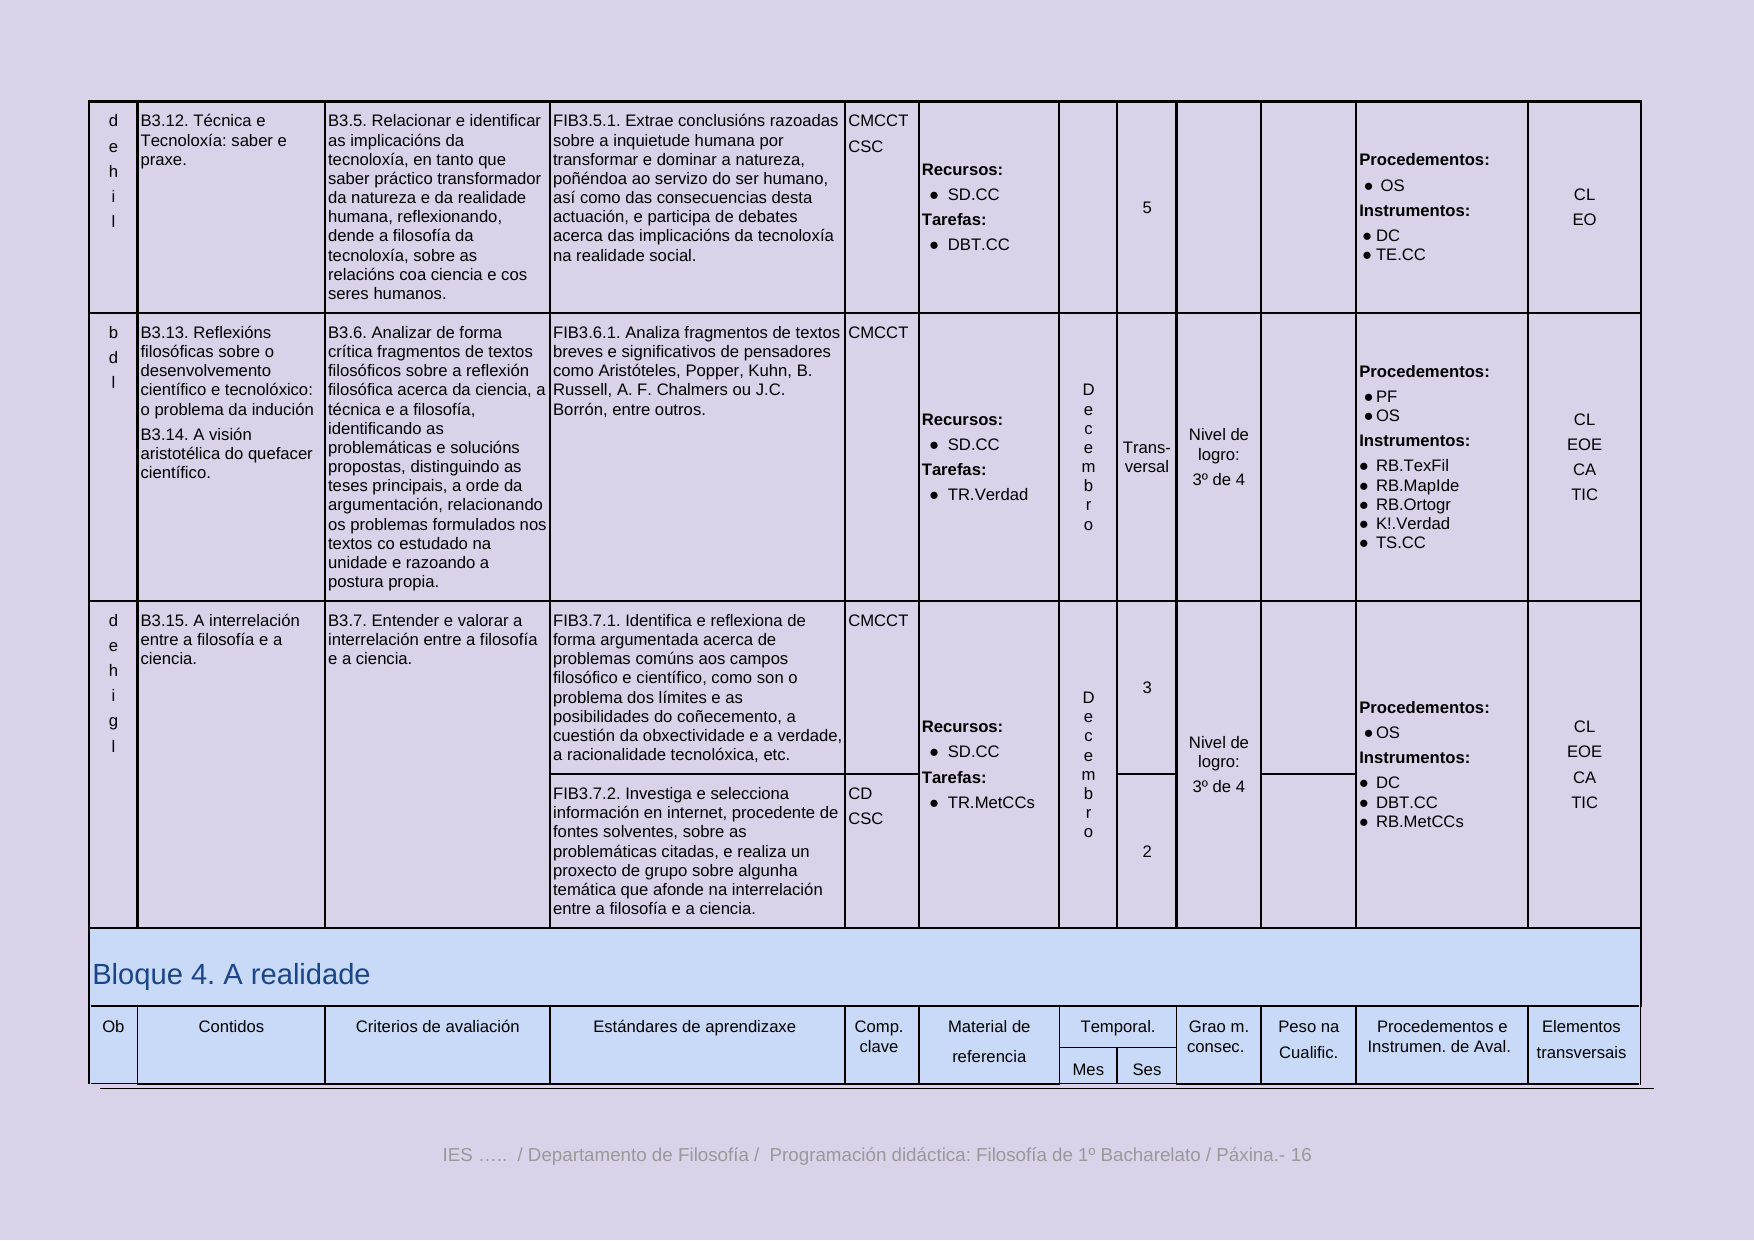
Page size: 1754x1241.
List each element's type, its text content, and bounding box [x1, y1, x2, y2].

table_cell FIB3.5.1. Extrae conclusións razoadas sobre a inquietude humana por transformar e dominar a natureza, poñéndoa ao servizo do ser humano, así como das consecuencias desta actuación, e participa de debates acerca das implicacións da tecnoloxía na realidade social. [551, 103, 844, 312]
table_cell Procedementos e Instrumen. de Aval. [1357, 1007, 1527, 1083]
table_cell Procedementos: OS Instrumentos: DC DBT.CC RB.MetCCs [1357, 602, 1527, 927]
table_cell FIB3.7.1. Identifica e reflexiona de forma argumentada acerca de problemas comúns aos campos filosófico e científico, como son o problema dos límites e as posibilidades do coñecemento, a cuestión da obxectividade e a verdade, a racionalidade tecnolóxica, etc. [551, 602, 844, 773]
table_cell CD CSC [846, 775, 918, 927]
table_cell [1262, 775, 1355, 927]
table_cell Comp. clave [846, 1007, 918, 1083]
table_cell b d l [90, 314, 136, 600]
table_cell Bloque 4. A realidade [90, 929, 1640, 1005]
table_cell Nivel de logro: 3º de 4 [1178, 314, 1260, 600]
table_cell Ob [90, 1006, 137, 1083]
table_cell [1178, 103, 1260, 312]
table_cell Material de referencia [920, 1007, 1059, 1083]
table_cell B3.7. Entender e valorar a interrelación entre a filosofía e a ciencia. [326, 602, 549, 927]
table_cell 3 [1118, 602, 1175, 773]
table_cell Criterios de avaliación [326, 1007, 549, 1083]
table_cell Peso na Cualific. [1262, 1007, 1355, 1083]
table_cell [1262, 314, 1355, 600]
table_cell Temporal. [1060, 1007, 1176, 1047]
table_cell Estándares de aprendizaxe [551, 1007, 844, 1083]
table_cell B3.15. A interrelación entre a filosofía e a ciencia. [139, 602, 324, 927]
table_cell FIB3.7.2. Investiga e selecciona información en internet, procedente de fontes solventes, sobre as problemáticas citadas, e realiza un proxecto de grupo sobre algunha temática que afonde na interrelación entre a filosofía e a ciencia. [551, 775, 844, 927]
table_cell 2 [1118, 775, 1175, 927]
table_cell Procedementos: OS Instrumentos: DC TE.CC [1357, 103, 1527, 312]
table_cell 5 [1118, 103, 1175, 312]
table_cell D e c e m b r o [1060, 314, 1116, 600]
table_cell FIB3.6.1. Analiza fragmentos de textos breves e significativos de pensadores como Aristóteles, Popper, Kuhn, B. Russell, A. F. Chalmers ou J.C. Borrón, entre outros. [551, 314, 844, 600]
table_cell B3.6. Analizar de forma crítica fragmentos de textos filosóficos sobre a reflexión filosófica acerca da ciencia, a técnica e a filosofía, identificando as problemáticas e solucións propostas, distinguindo as teses principais, a orde da argumentación, relacionando os problemas formulados nos textos co estudado na unidade e razoando a postura propia. [326, 314, 549, 600]
table_cell B3.5. Relacionar e identificar as implicacións da tecnoloxía, en tanto que saber práctico transformador da natureza e da realidade humana, reflexionando, dende a filosofía da tecnoloxía, sobre as relacións coa ciencia e cos seres humanos. [326, 103, 549, 312]
table_cell CL EOE CA TIC [1529, 602, 1640, 927]
table_cell Grao m. consec. [1177, 1007, 1260, 1083]
table_cell CMCCT [846, 314, 918, 600]
table_cell Procedementos: PF OS Instrumentos: RB.TexFil RB.MapIde RB.Ortogr K!.Verdad TS.CC [1357, 314, 1527, 600]
table_cell [1262, 103, 1355, 312]
table_cell Recursos: SD.CC Tarefas: DBT.CC [920, 103, 1058, 312]
table_cell CMCCT [846, 602, 918, 773]
table_cell CL EOE CA TIC [1529, 314, 1640, 600]
table_cell D e c e m b r o [1060, 602, 1116, 927]
table_cell d e h i l [90, 103, 136, 312]
table_cell Ses [1118, 1048, 1176, 1083]
table_cell B3.13. Reflexións filosóficas sobre o desenvolvemento científico e tecnolóxico: o problema da indución B3.14. A visión aristotélica do quefacer científico. [139, 314, 324, 600]
table_cell CMCCT CSC [846, 103, 918, 312]
table_cell Trans- versal [1118, 314, 1175, 600]
table_cell CL EO [1529, 103, 1640, 312]
table_cell d e h i g l [90, 602, 136, 927]
table_cell Recursos: SD.CC Tarefas: TR.MetCCs [920, 602, 1058, 927]
table_cell Recursos: SD.CC Tarefas: TR.Verdad [920, 314, 1058, 600]
table_cell [1262, 602, 1355, 773]
table_cell Mes [1060, 1048, 1116, 1083]
table_cell Nivel de logro: 3º de 4 [1178, 602, 1260, 927]
table_cell Elementos transversais [1529, 1005, 1640, 1083]
table_cell Contidos [138, 1007, 324, 1083]
table_cell B3.12. Técnica e Tecnoloxía: saber e praxe. [139, 103, 324, 312]
